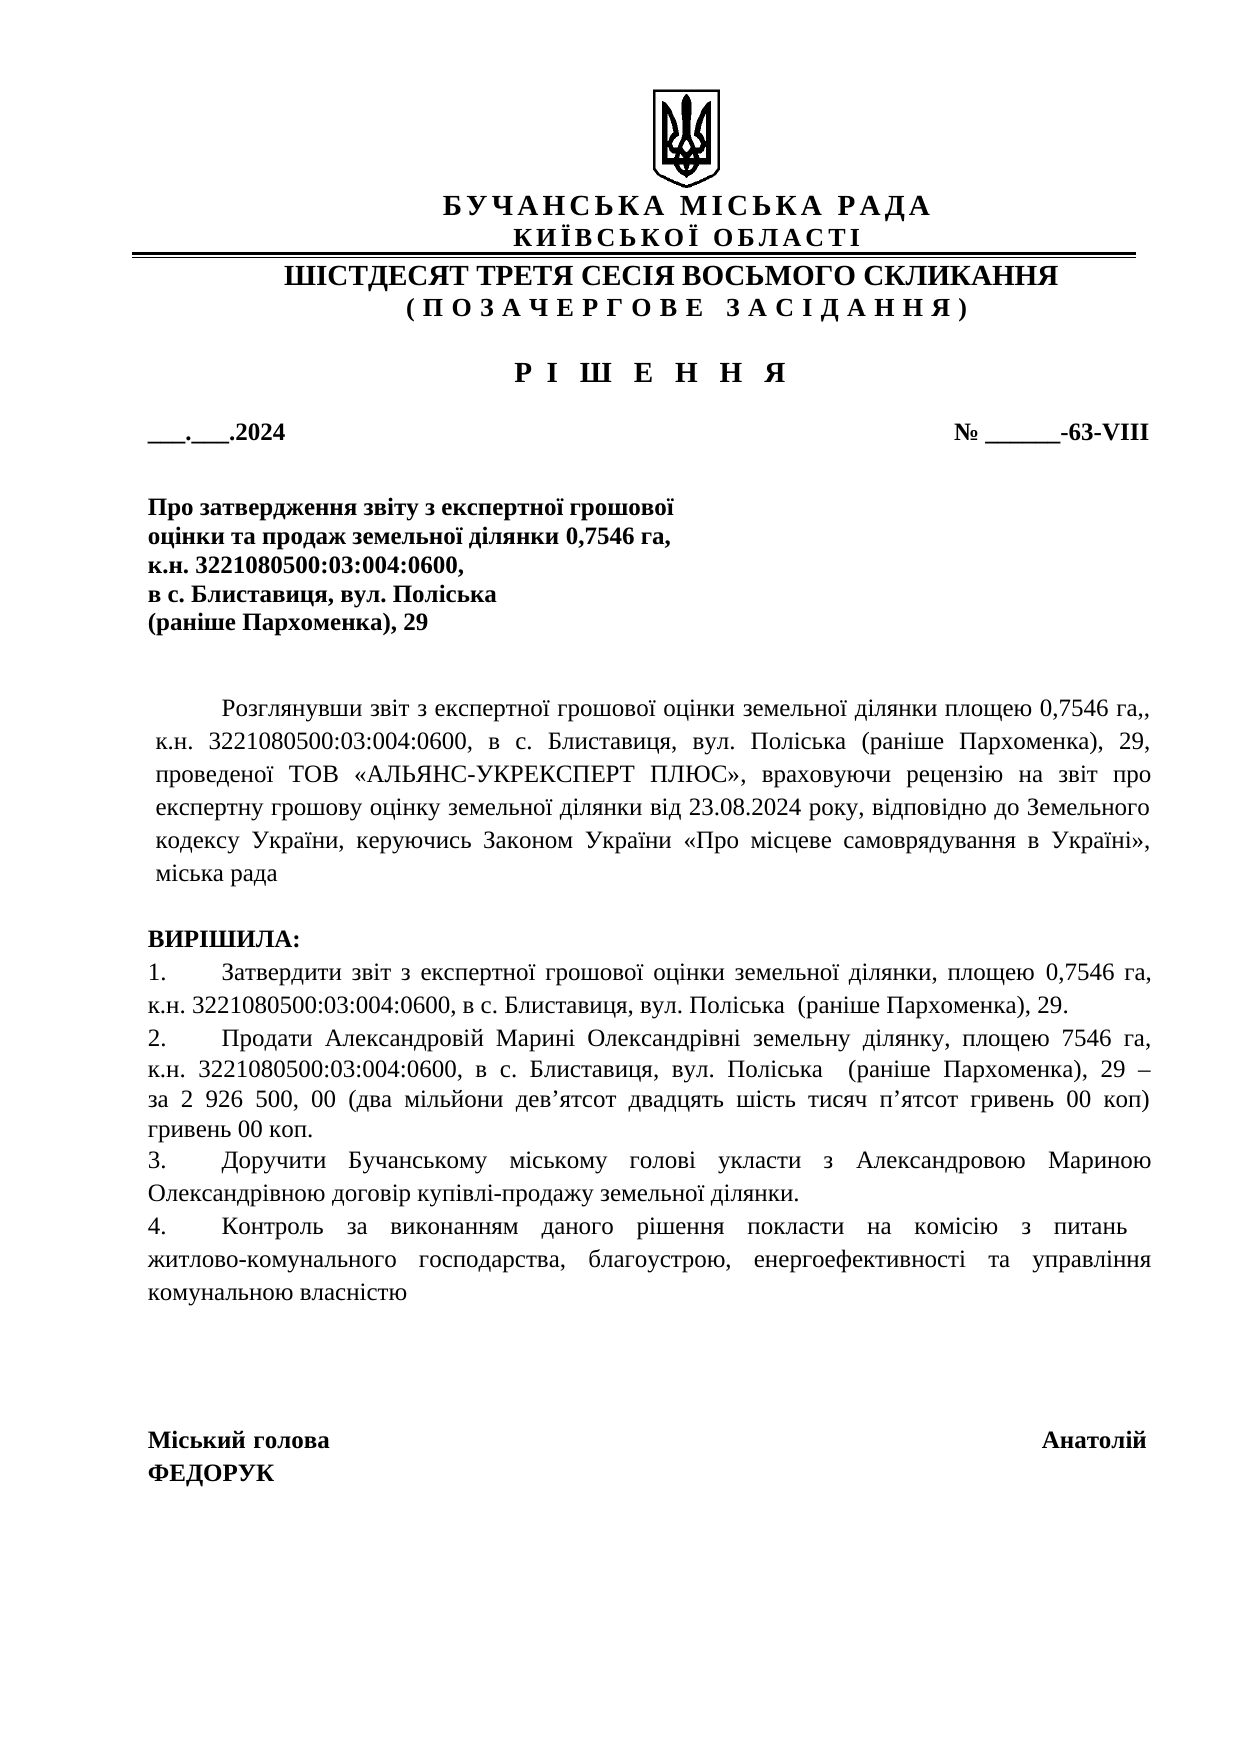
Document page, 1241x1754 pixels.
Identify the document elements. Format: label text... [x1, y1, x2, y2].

picture [651, 88, 722, 189]
list Доручити Бучанському міському голові укласти з Александровою Мариною Олександрівною договір купівлі-продажу земельної ділянки. [148, 1145, 1152, 1207]
table_header ШІСТДЕСЯТ ТРЕТЯ СЕСІЯ ВОСЬМОГО СКЛИКАННЯ [132, 258, 1136, 292]
text (раніше Пархоменка), 29 [148, 607, 1152, 636]
text Розглянувши звіт з експертної грошової оцінки земельної ділянки площею 0,7546 га,, к.н. 3221080500:03:004:0600, в с. Блиставиця, вул. Поліська (раніше Пархоменка), 29, проведеної ТОВ «АЛЬЯНС-УКРЕКСПЕРТ ПЛЮС», враховуючи рецензію на звіт про експертну грошову оцінку земельної ділянки від 23.08.2024 року, відповідно до Земельного кодексу України, керуючись Законом України «Про місцеве самоврядування в Україні», міська рада [155, 693, 1152, 887]
text БУЧАНСЬКА МІСЬКА РАДА [148, 188, 1152, 222]
text (ПОЗАЧЕРГОВЕ ЗАСІДАННЯ) [148, 292, 1152, 322]
text оцінки та продаж земельної ділянки 0,7546 га, [148, 521, 1152, 550]
text Про затвердження звіту з експертної грошової [148, 492, 1152, 521]
text Міський голова Анатолій ФЕДОРУК [148, 1425, 1152, 1487]
text в с. Блиставиця, вул. Поліська [148, 579, 1152, 607]
text ___.___.2024 № ______-63-VIІІ [148, 417, 1152, 446]
list Контроль за виконанням даного рішення покласти на комісію з питань житлово-комунального господарства, благоустрою, енергоефективності та управління комунальною власністю [148, 1211, 1152, 1306]
list Затвердити звіт з експертної грошової оцінки земельної ділянки, площею 0,7546 га, к.н. 3221080500:03:004:0600, в с. Блиставиця, вул. Поліська (раніше Пархоменка), 29. [148, 957, 1152, 1019]
text ВИРІШИЛА: [148, 924, 1152, 953]
list Продати Александровій Марині Олександрівні земельну ділянку, площею 7546 га, к.н. 3221080500:03:004:0600, в с. Блиставиця, вул. Поліська (раніше Пархоменка), 29 – за 2 926 500, 00 (два мільйони дев’ятсот двадцять шість тисяч п’ятсот гривень 00 коп) гривень 00 коп. [148, 1023, 1152, 1143]
text КИЇВСЬКОЇ ОБЛАСТІ [148, 222, 1152, 252]
text Р І Ш Е Н Н Я [148, 355, 1152, 389]
text к.н. 3221080500:03:004:0600, [148, 550, 1152, 579]
